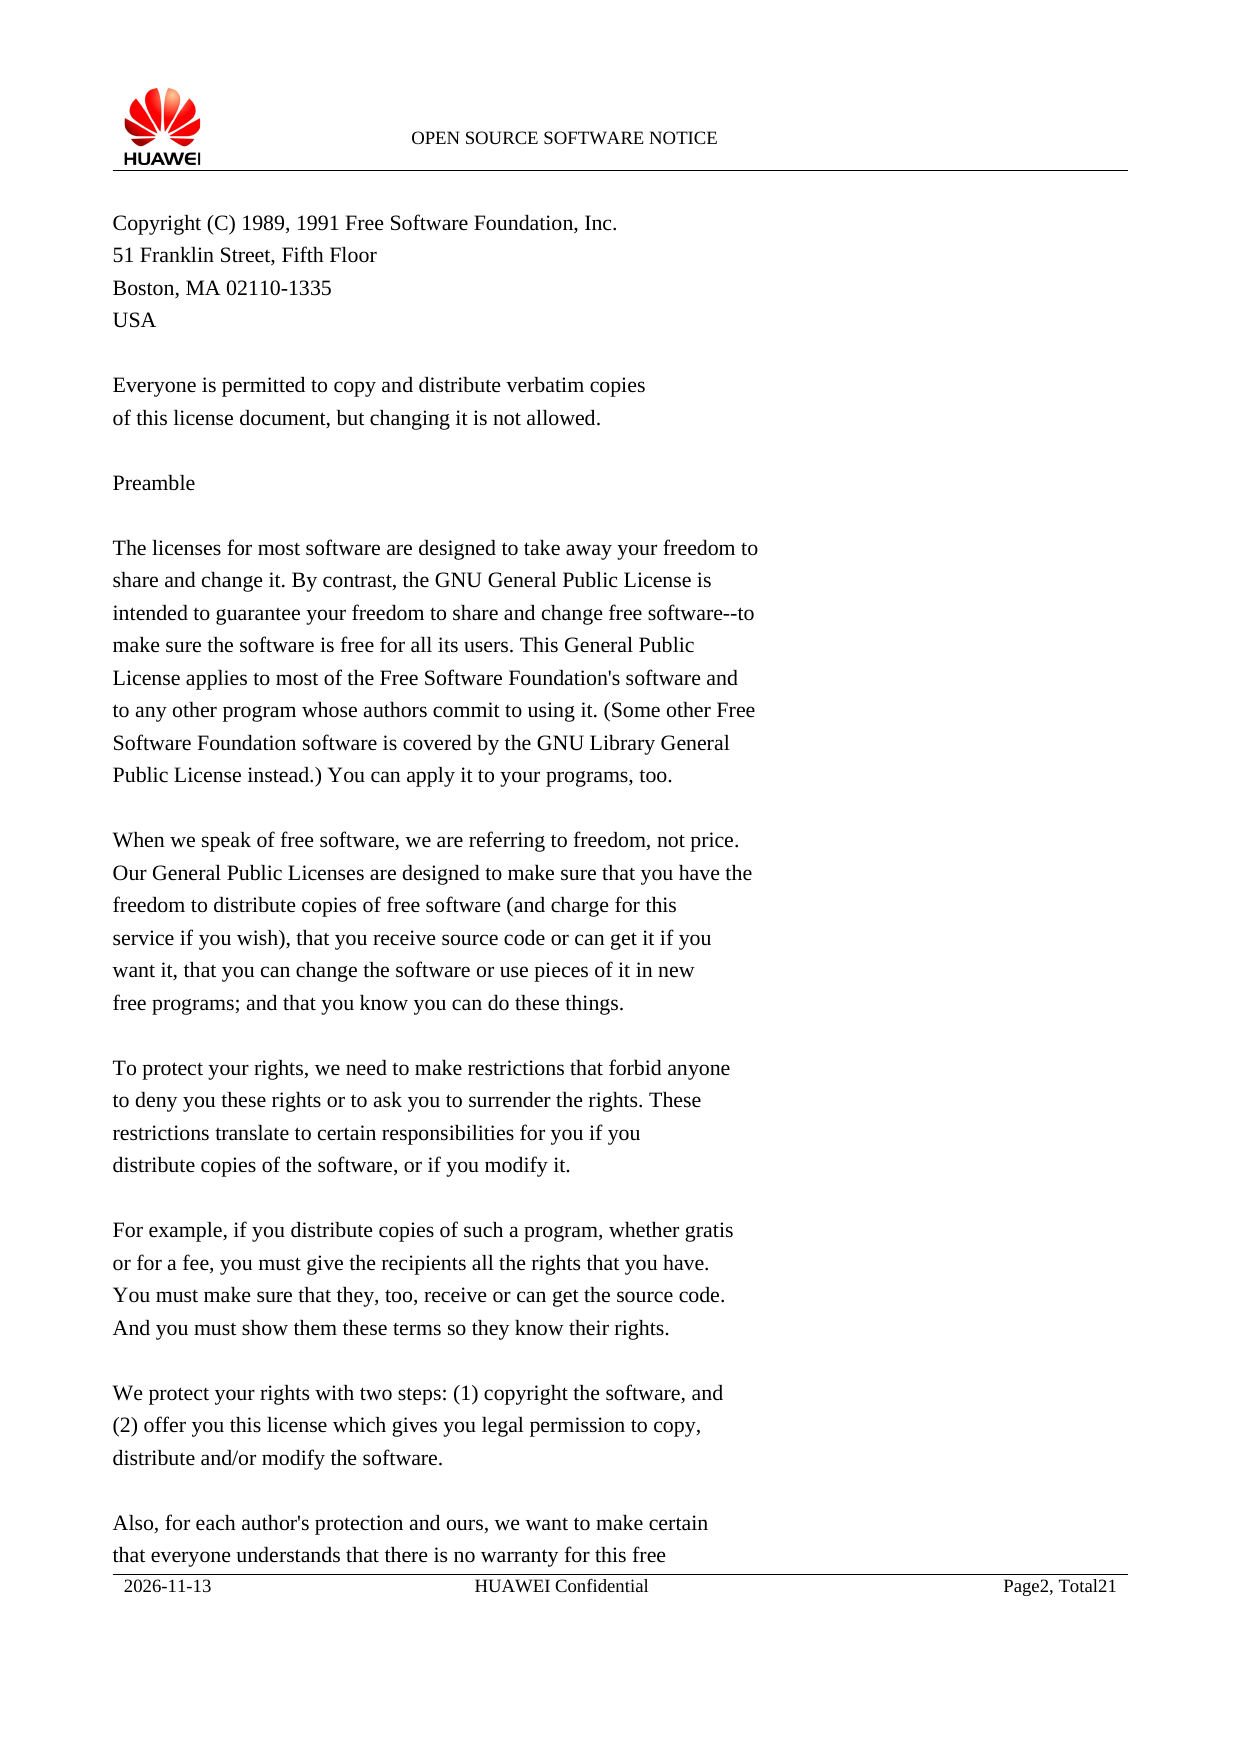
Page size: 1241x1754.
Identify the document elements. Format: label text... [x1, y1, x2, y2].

text share and change it. By contrast, the GNU General Public License is [112, 564, 1128, 596]
text When we speak of free software, we are referring to freedom, not price. [112, 824, 1128, 856]
text make sure the software is free for all its users. This General Public [112, 629, 1128, 661]
text Software Foundation software is covered by the GNU Library General [112, 726, 1128, 759]
text Everyone is permitted to copy and distribute verbatim copies [112, 369, 1128, 401]
text restrictions translate to certain responsibilities for you if you [112, 1116, 1128, 1149]
text You must make sure that they, too, receive or can get the source code. [112, 1279, 1128, 1311]
text that everyone understands that there is no warranty for this free [112, 1539, 1128, 1571]
text Boston, MA 02110-1335 [112, 271, 1128, 304]
text distribute and/or modify the software. [112, 1441, 1128, 1474]
text We protect your rights with two steps: (1) copyright the software, and [112, 1376, 1128, 1409]
text Copyright (C) 1989, 1991 Free Software Foundation, Inc. [112, 206, 1128, 239]
text Our General Public Licenses are designed to make sure that you have the [112, 856, 1128, 889]
text free programs; and that you know you can do these things. [112, 986, 1128, 1019]
text USA [112, 304, 1128, 336]
text want it, that you can change the software or use pieces of it in new [112, 954, 1128, 986]
text Preamble [112, 466, 1128, 499]
text service if you wish), that you receive source code or can get it if you [112, 921, 1128, 954]
text freedom to distribute copies of free software (and charge for this [112, 889, 1128, 921]
text Also, for each author's protection and ours, we want to make certain [112, 1506, 1128, 1539]
text And you must show them these terms so they know their rights. [112, 1311, 1128, 1344]
text To protect your rights, we need to make restrictions that forbid anyone [112, 1051, 1128, 1084]
text to deny you these rights or to ask you to surrender the rights. These [112, 1084, 1128, 1116]
picture [124, 88, 201, 165]
text Public License instead.) You can apply it to your programs, too. [112, 759, 1128, 791]
text 51 Franklin Street, Fifth Floor [112, 239, 1128, 271]
text or for a fee, you must give the recipients all the rights that you have. [112, 1246, 1128, 1279]
text (2) offer you this license which gives you legal permission to copy, [112, 1409, 1128, 1441]
text distribute copies of the software, or if you modify it. [112, 1149, 1128, 1181]
text License applies to most of the Free Software Foundation's software and [112, 661, 1128, 694]
text of this license document, but changing it is not allowed. [112, 401, 1128, 434]
text intended to guarantee your freedom to share and change free software--to [112, 596, 1128, 629]
text The licenses for most software are designed to take away your freedom to [112, 531, 1128, 564]
text For example, if you distribute copies of such a program, whether gratis [112, 1214, 1128, 1246]
text to any other program whose authors commit to using it. (Some other Free [112, 694, 1128, 726]
